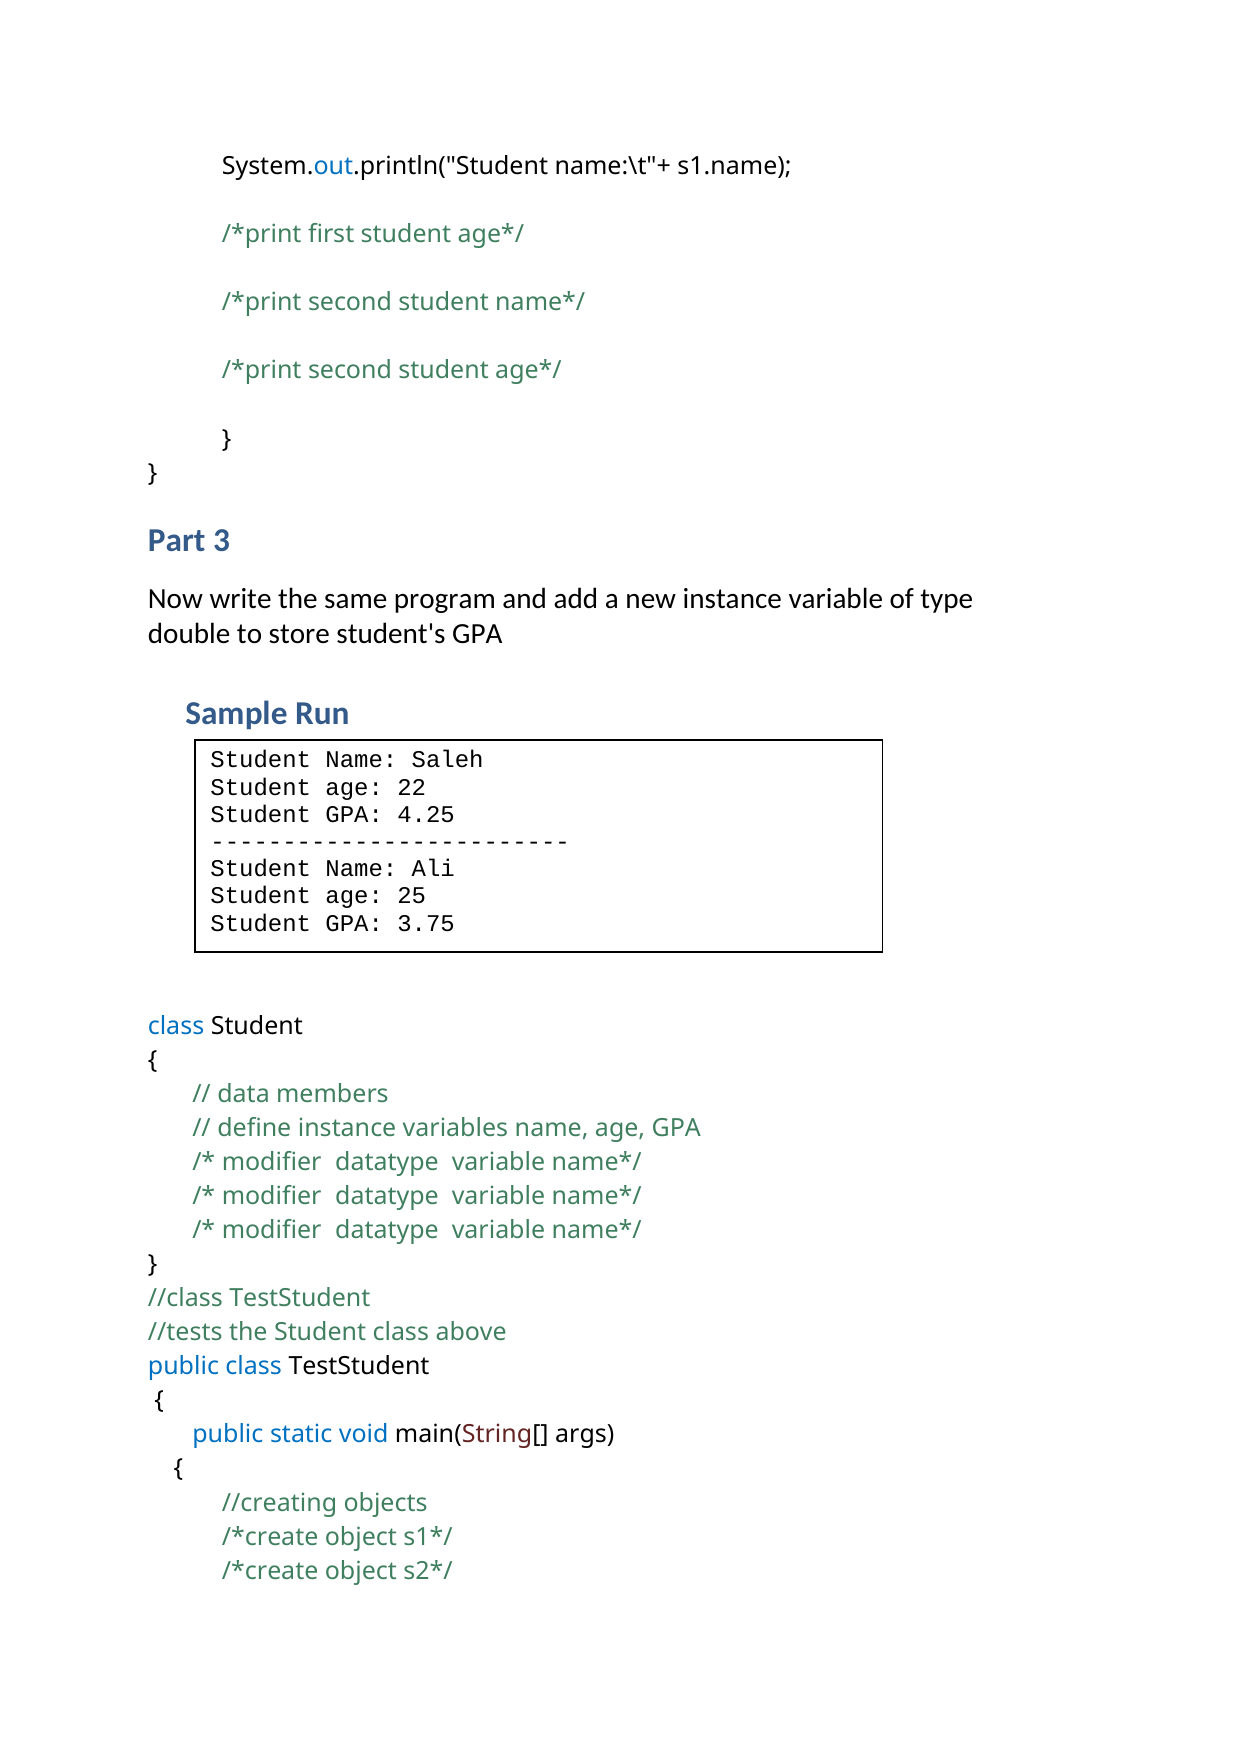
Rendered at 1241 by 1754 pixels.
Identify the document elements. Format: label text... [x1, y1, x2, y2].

text { [148, 1041, 1033, 1075]
text Sample Run [185, 692, 1033, 733]
text /* modifier datatype variable name*/ [192, 1143, 1033, 1178]
text Now write the same program and add a new instance variable of type double to store student's GPA [148, 580, 1033, 651]
text /*print first student age*/ [222, 216, 1033, 250]
text { [148, 1450, 1033, 1484]
text // data members [192, 1075, 1033, 1109]
text { [148, 1382, 1033, 1416]
text public class TestStudent [148, 1348, 1033, 1382]
text // define instance variables name, age, GPA [192, 1109, 1033, 1143]
text //class TestStudent [148, 1280, 1033, 1314]
text } [148, 454, 1033, 488]
text class Student [148, 1007, 1033, 1041]
text //tests the Student class above [148, 1314, 1033, 1348]
text /* modifier datatype variable name*/ [192, 1178, 1033, 1212]
text System.out.println("Student name:\t"+ s1.name); [222, 148, 1033, 182]
text /*print second student age*/ [222, 352, 1033, 386]
text public static void main(String[] args) [192, 1416, 1033, 1450]
text /* modifier datatype variable name*/ [192, 1212, 1033, 1246]
text /*print second student name*/ [222, 284, 1033, 318]
text /*create object s2*/ [222, 1552, 1033, 1586]
text /*create object s1*/ [222, 1518, 1033, 1552]
text } [222, 420, 1033, 454]
text } [148, 1246, 1033, 1280]
text Part 3 [148, 519, 1033, 559]
text //creating objects [222, 1484, 1033, 1518]
